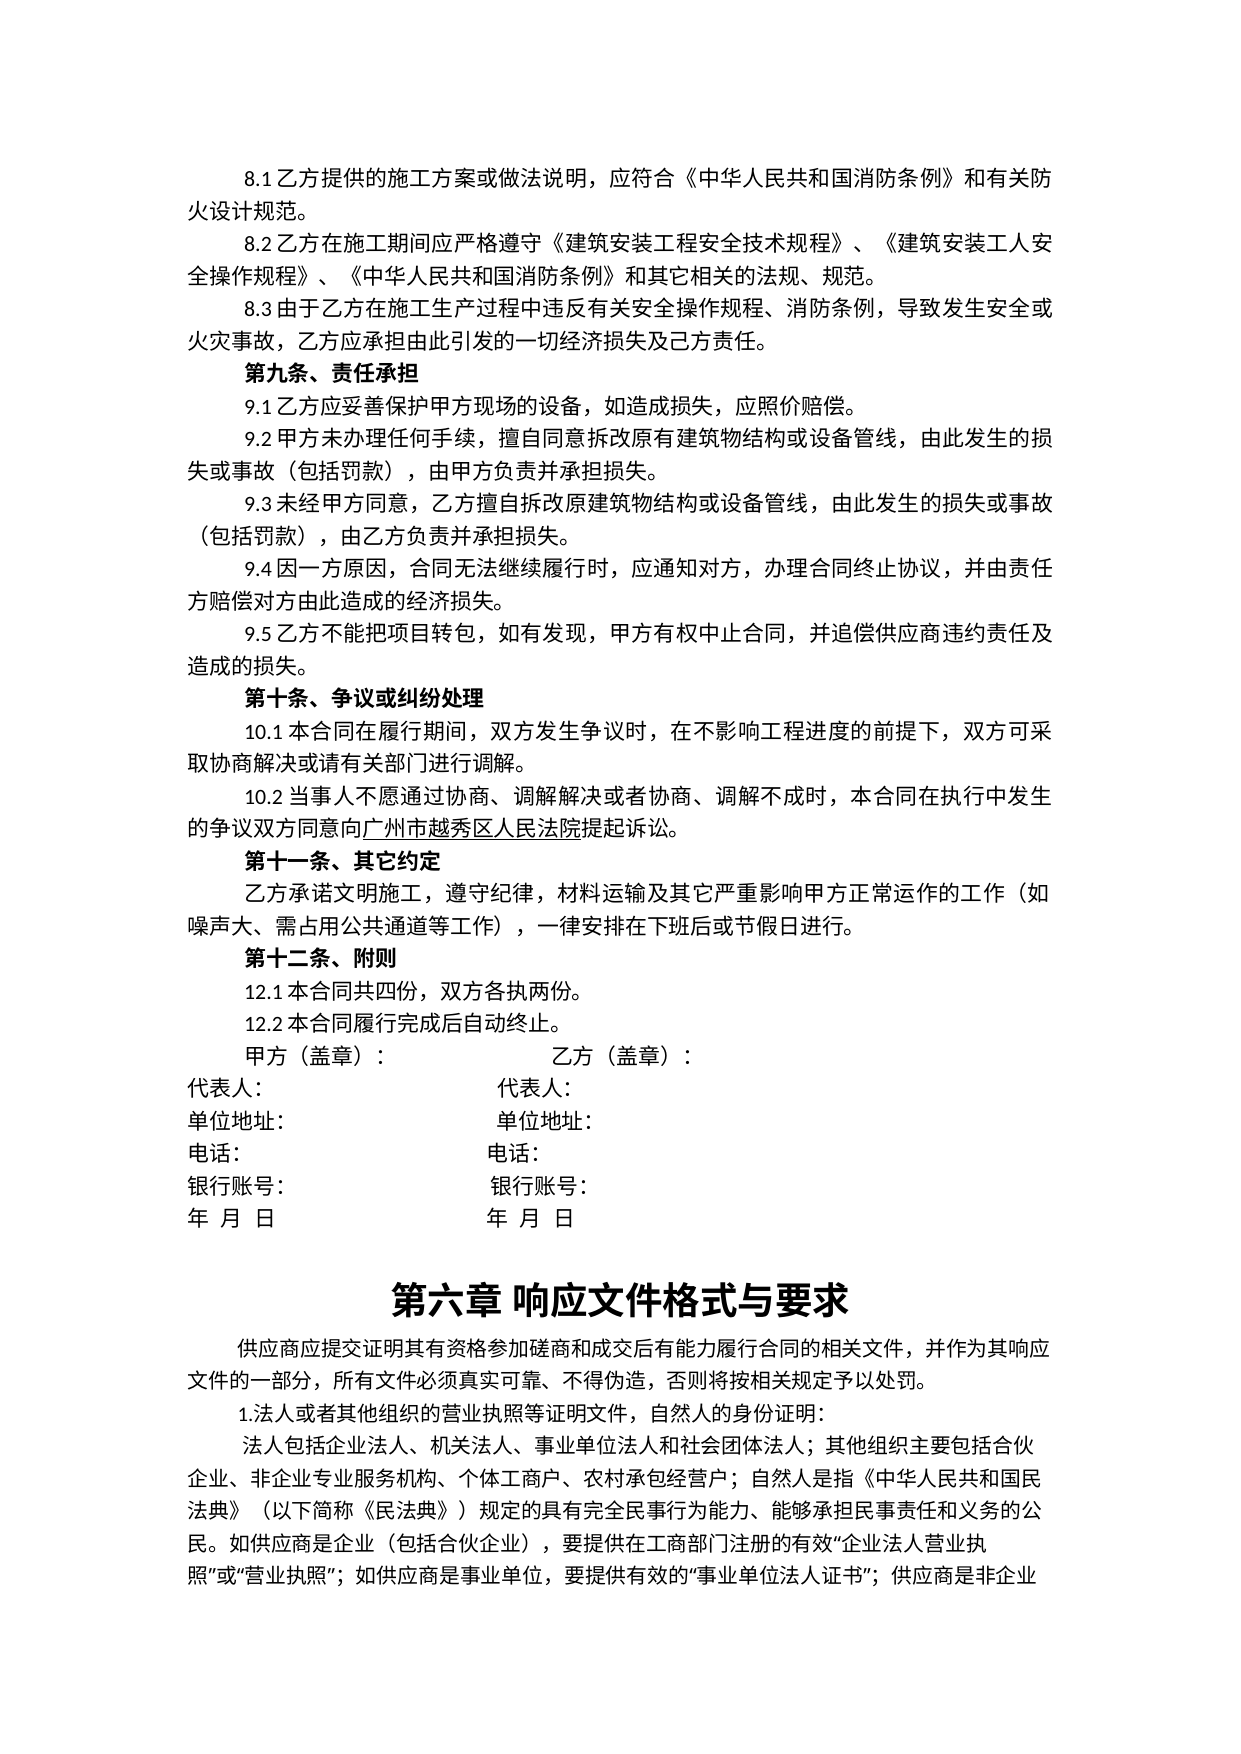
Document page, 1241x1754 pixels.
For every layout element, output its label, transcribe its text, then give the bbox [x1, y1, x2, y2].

text 年 月 日 年 月 日 [187, 1202, 1053, 1234]
text 10.2当事人不愿通过协商、调解解决或者协商、调解不成时，本合同在执行中发生的争议双方同意向广州市越秀区人民法院提起诉讼。 [187, 779, 1053, 844]
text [187, 1429, 1053, 1592]
text 8.3由于乙方在施工生产过程中违反有关安全操作规程、消防条例，导致发生安全或火灾事故，乙方应承担由此引发的一切经济损失及己方责任。 [187, 292, 1053, 357]
text 供应商应提交证明其有资格参加磋商和成交后有能力履行合同的相关文件，并作为其响应文件的一部分，所有文件必须真实可靠、不得伪造，否则将按相关规定予以处罚。 [187, 1332, 1053, 1397]
text 8.1乙方提供的施工方案或做法说明，应符合《中华人民共和国消防条例》和有关防火设计规范。 [187, 162, 1053, 227]
text 第九条、责任承担 [187, 357, 1053, 389]
text 单位地址： 单位地址： [187, 1104, 1053, 1137]
text 12.2 本合同履行完成后自动终止。 [187, 1007, 1053, 1039]
text 9.5乙方不能把项目转包，如有发现，甲方有权中止合同，并追偿供应商违约责任及造成的损失。 [187, 617, 1053, 682]
text 第六章 响应文件格式与要求 [187, 1267, 1053, 1332]
text 9.4因一方原因，合同无法继续履行时，应通知对方，办理合同终止协议，并由责任方赔偿对方由此造成的经济损失。 [187, 552, 1053, 617]
text 12.1本合同共四份，双方各执两份。 [187, 974, 1053, 1007]
text 8.2乙方在施工期间应严格遵守《建筑安装工程安全技术规程》、《建筑安装工人安全操作规程》、《中华人民共和国消防条例》和其它相关的法规、规范。 [187, 227, 1053, 292]
text 电话： 电话： [187, 1137, 1053, 1169]
text 银行账号： 银行账号： [187, 1169, 1053, 1202]
text 10.1本合同在履行期间，双方发生争议时，在不影响工程进度的前提下，双方可采取协商解决或请有关部门进行调解。 [187, 714, 1053, 779]
text 9.2甲方未办理任何手续，擅自同意拆改原有建筑物结构或设备管线，由此发生的损失或事故（包括罚款），由甲方负责并承担损失。 [187, 422, 1053, 487]
text 第十条、争议或纠纷处理 [187, 682, 1053, 714]
text 9.3未经甲方同意，乙方擅自拆改原建筑物结构或设备管线，由此发生的损失或事故（包括罚款），由乙方负责并承担损失。 [187, 487, 1053, 552]
text 第十二条、附则 [187, 942, 1053, 974]
text 第十一条、其它约定 [187, 844, 1053, 877]
text 甲方（盖章）： 乙方（盖章）： [187, 1039, 1053, 1072]
text 乙方承诺文明施工，遵守纪律，材料运输及其它严重影响甲方正常运作的工作（如噪声大、需占用公共通道等工作），一律安排在下班后或节假日进行。 [187, 877, 1053, 942]
text 1.法人或者其他组织的营业执照等证明文件，自然人的身份证明： [187, 1397, 1053, 1429]
text 代表人： 代表人： [187, 1072, 1053, 1104]
text 9.1乙方应妥善保护甲方现场的设备，如造成损失，应照价赔偿。 [187, 389, 1053, 422]
